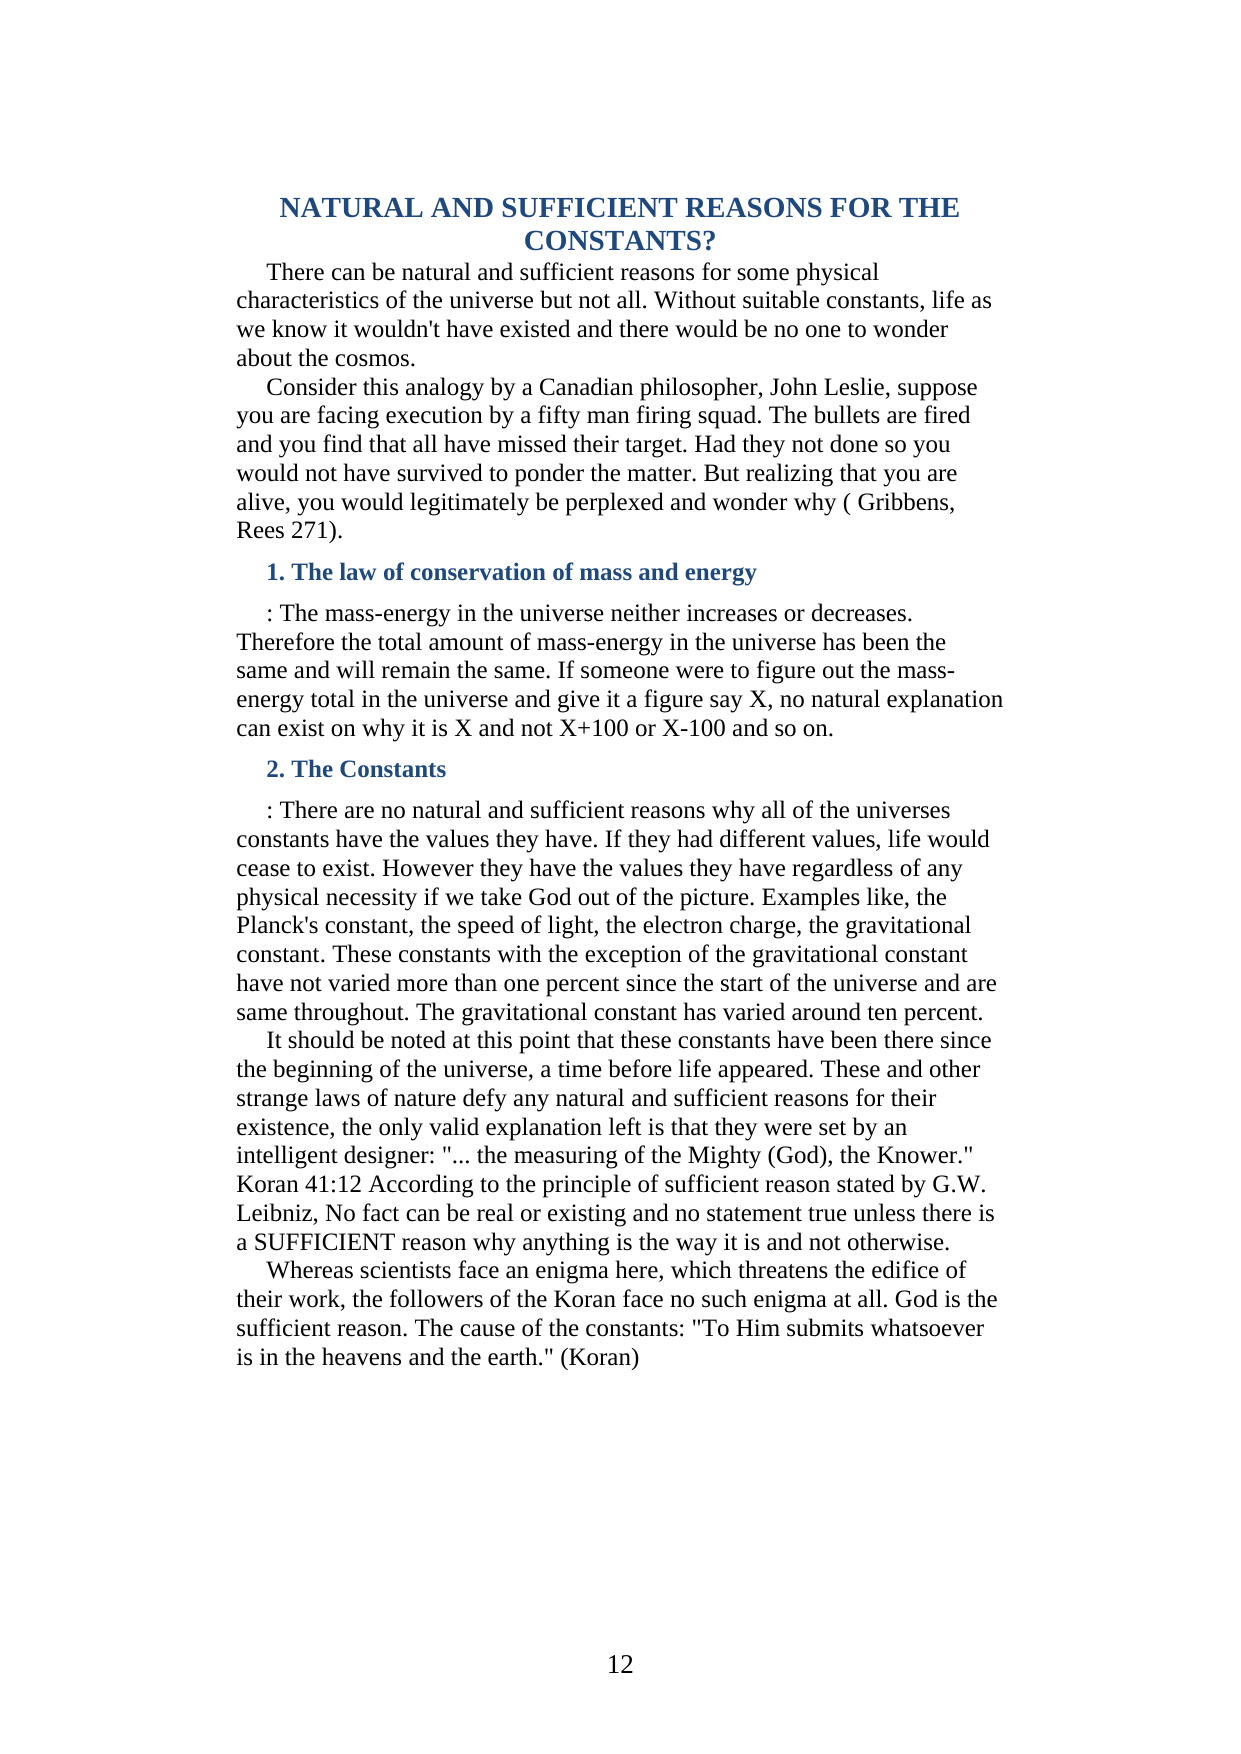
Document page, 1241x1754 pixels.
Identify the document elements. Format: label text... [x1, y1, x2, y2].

subtitle 1. The law of conservation of mass and energy [236, 557, 1004, 586]
subtitle 2. The Constants [236, 754, 1004, 783]
text Whereas scientists face an enigma here, which threatens the edifice of their work, the followers of the Koran face no such enigma at all. God is the sufficient reason. The cause of the constants: "To Him submits whatsoever is in the heavens and the earth." (Koran) [236, 1256, 1004, 1371]
subtitle NATURAL AND SUFFICIENT REASONS FOR THE CONSTANTS? [236, 190, 1004, 257]
text : There are no natural and sufficient reasons why all of the universes constants have the values they have. If they had different values, life would cease to exist. However they have the values they have regardless of any physical necessity if we take God out of the picture. Examples like, the Planck's constant, the speed of light, the electron charge, the gravitational constant. These constants with the exception of the gravitational constant have not varied more than one percent since the start of the universe and are same throughout. The gravitational constant has varied around ten percent. [236, 796, 1004, 1026]
text There can be natural and sufficient reasons for some physical characteristics of the universe but not all. Without suitable constants, life as we know it wouldn't have existed and there would be no one to wonder about the cosmos. [236, 257, 1004, 372]
text It should be noted at this point that these constants have been there since the beginning of the universe, a time before life appeared. These and other strange laws of nature defy any natural and sufficient reasons for their existence, the only valid explanation left is that they were set by an intelligent designer: "... the measuring of the Mighty (God), the Knower." Koran 41:12 According to the principle of sufficient reason stated by G.W. Leibniz, No fact can be real or existing and no statement true unless there is a SUFFICIENT reason why anything is the way it is and not otherwise. [236, 1026, 1004, 1256]
text : The mass-energy in the universe neither increases or decreases. Therefore the total amount of mass-energy in the universe has been the same and will remain the same. If someone were to figure out the mass-energy total in the universe and give it a figure say X, no natural explanation can exist on why it is X and not X+100 or X-100 and so on. [236, 598, 1004, 742]
text Consider this analogy by a Canadian philosopher, John Leslie, suppose you are facing execution by a fifty man firing squad. The bullets are fired and you find that all have missed their target. Had they not done so you would not have survived to ponder the matter. But realizing that you are alive, you would legitimately be perplexed and wonder why ( Gribbens, Rees 271). [236, 372, 1004, 544]
